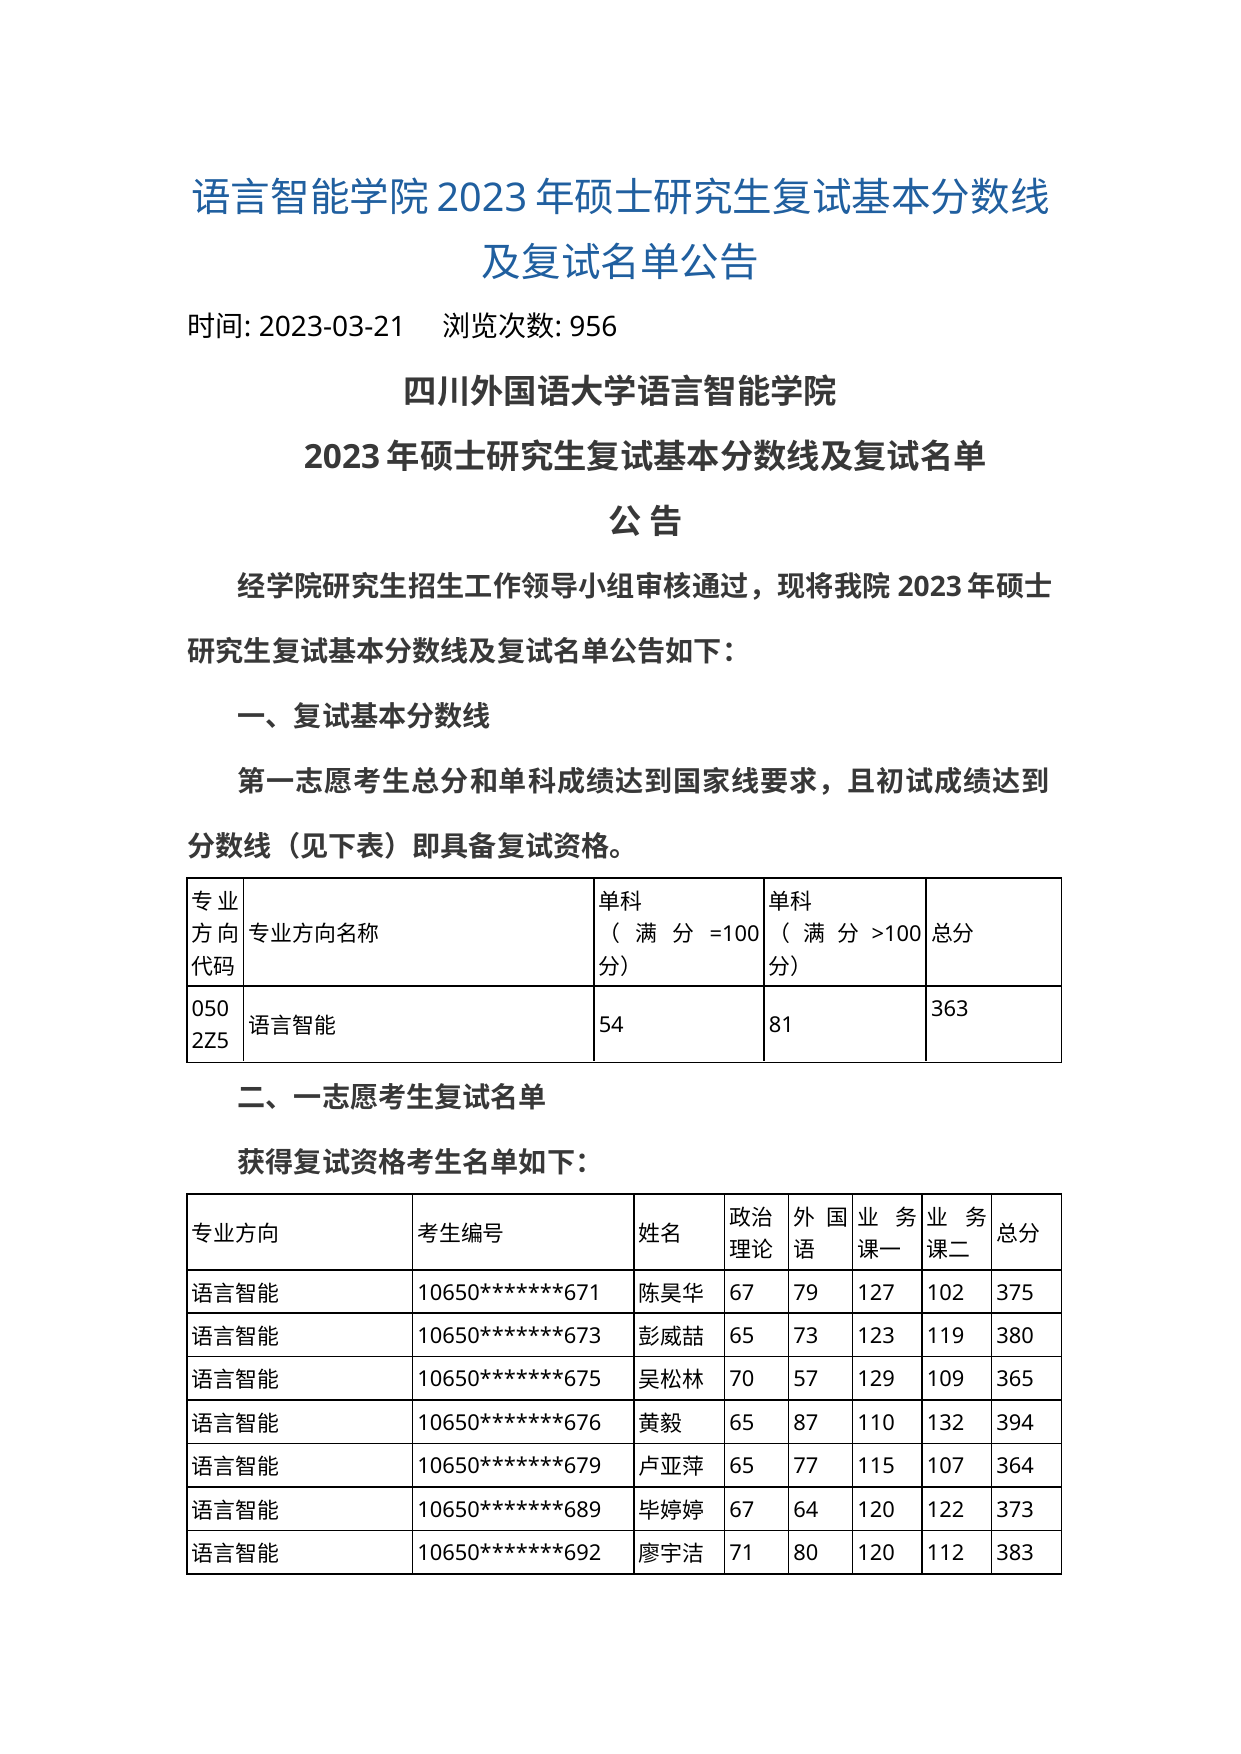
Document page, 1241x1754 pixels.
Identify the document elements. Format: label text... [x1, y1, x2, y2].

table_cell 71 [725, 1531, 788, 1573]
table_cell 语言智能 [188, 1444, 412, 1486]
text 语言智能学院2023年硕士研究生复试基本分数线及复试名单公告 [187, 162, 1053, 292]
table_cell 67 [725, 1271, 788, 1312]
table_cell 65 [725, 1314, 788, 1356]
table_cell 10650*******679 [413, 1444, 633, 1486]
table_cell 毕婷婷 [635, 1488, 724, 1529]
table_cell 102 [923, 1271, 991, 1312]
table_cell 129 [853, 1357, 921, 1399]
table_header 单科 （满分=100分） [595, 879, 763, 985]
text 二、一志愿考生复试名单 [187, 1063, 1053, 1128]
table_cell 70 [725, 1357, 788, 1399]
table_cell 120 [853, 1531, 921, 1573]
table_cell 54 [595, 987, 763, 1061]
table_header 考生编号 [413, 1195, 633, 1269]
table_cell 373 [992, 1488, 1061, 1529]
table_cell 10650*******675 [413, 1357, 633, 1399]
text 公 告 [187, 487, 1053, 552]
text 时间: 2023-03-21 浏览次数: 956 [187, 292, 1053, 357]
table_cell 132 [923, 1401, 991, 1443]
table_cell 65 [725, 1401, 788, 1443]
table_cell 119 [923, 1314, 991, 1356]
table_cell 112 [923, 1531, 991, 1573]
table_cell 语言智能 [188, 1271, 412, 1312]
table_header 专业方向名称 [244, 879, 593, 985]
table_cell 彭威喆 [635, 1314, 724, 1356]
table_cell 80 [789, 1531, 852, 1573]
table_cell 127 [853, 1271, 921, 1312]
table_cell 10650*******692 [413, 1531, 633, 1573]
table_cell 10650*******671 [413, 1271, 633, 1312]
table_cell 语言智能 [188, 1401, 412, 1443]
table_header 业务课一 [853, 1195, 921, 1269]
text 2023年硕士研究生复试基本分数线及复试名单 [187, 422, 1053, 487]
text 一、复试基本分数线 [187, 682, 1053, 747]
text 获得复试资格考生名单如下： [187, 1128, 1053, 1193]
table_cell 廖宇洁 [635, 1531, 724, 1573]
table_cell 黄毅 [635, 1401, 724, 1443]
table_cell 120 [853, 1488, 921, 1529]
table_cell 394 [992, 1401, 1061, 1443]
table_cell 语言智能 [188, 1531, 412, 1573]
table_cell 107 [923, 1444, 991, 1486]
table_cell 109 [923, 1357, 991, 1399]
table_cell 110 [853, 1401, 921, 1443]
table_cell 57 [789, 1357, 852, 1399]
table_cell 81 [765, 987, 925, 1061]
text 经学院研究生招生工作领导小组审核通过，现将我院2023年硕士研究生复试基本分数线及复试名单公告如下： [187, 552, 1053, 682]
table_cell 64 [789, 1488, 852, 1529]
table_cell 380 [992, 1314, 1061, 1356]
table_cell 吴松林 [635, 1357, 724, 1399]
table_cell 67 [725, 1488, 788, 1529]
table_cell 115 [853, 1444, 921, 1486]
table_header 业务课二 [923, 1195, 991, 1269]
table_header 外国语 [789, 1195, 852, 1269]
table_cell 364 [992, 1444, 1061, 1486]
table_cell 语言智能 [188, 1314, 412, 1356]
table_cell 77 [789, 1444, 852, 1486]
table_cell 79 [789, 1271, 852, 1312]
text 第一志愿考生总分和单科成绩达到国家线要求，且初试成绩达到分数线（见下表）即具备复试资格。 [187, 747, 1053, 877]
table_cell 375 [992, 1271, 1061, 1312]
table_cell 0502Z5 [188, 987, 243, 1061]
table_cell 383 [992, 1531, 1061, 1573]
table_cell 语言智能 [188, 1357, 412, 1399]
table_cell 365 [992, 1357, 1061, 1399]
text 四川外国语大学语言智能学院 [187, 357, 1053, 422]
table_header 总分 [927, 879, 1061, 985]
table_cell 73 [789, 1314, 852, 1356]
table_cell 10650*******673 [413, 1314, 633, 1356]
table_header 政治 理论 [725, 1195, 788, 1269]
table_header 单科 （满分>100分） [765, 879, 925, 985]
table_cell 87 [789, 1401, 852, 1443]
table_header 总分 [992, 1195, 1061, 1269]
table_cell 363 [927, 987, 1061, 1061]
table_cell 123 [853, 1314, 921, 1356]
table_cell 语言智能 [188, 1488, 412, 1529]
table_cell 卢亚萍 [635, 1444, 724, 1486]
table_cell 122 [923, 1488, 991, 1529]
table_cell 10650*******689 [413, 1488, 633, 1529]
table_cell 陈昊华 [635, 1271, 724, 1312]
table_header 姓名 [635, 1195, 724, 1269]
table_cell 65 [725, 1444, 788, 1486]
table_header 专业方向 [188, 1195, 412, 1269]
table_header 专业方向代码 [188, 879, 243, 985]
table_cell 语言智能 [244, 987, 593, 1061]
table_cell 10650*******676 [413, 1401, 633, 1443]
